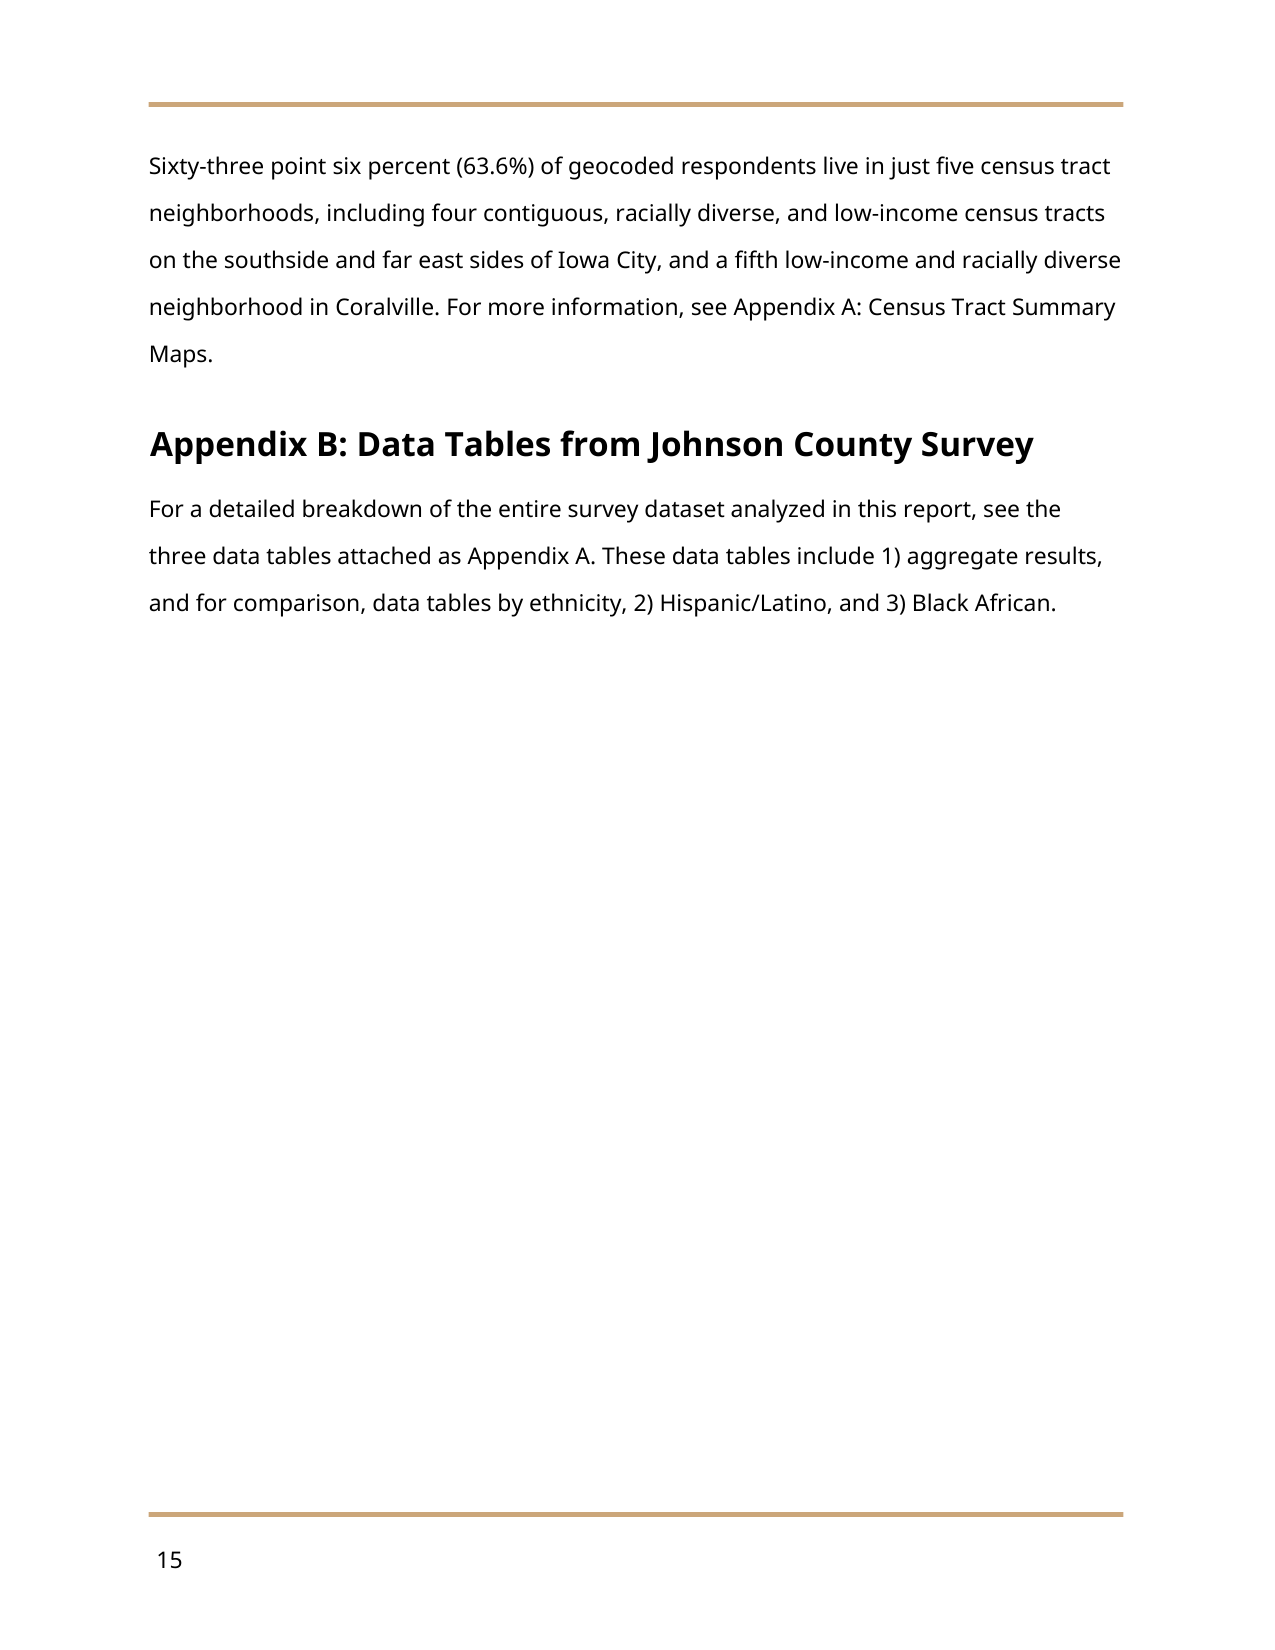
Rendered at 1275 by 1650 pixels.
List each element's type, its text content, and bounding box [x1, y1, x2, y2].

text Sixty-three point six percent (63.6%) of geocoded respondents live in just five census tract neighborhoods, including four contiguous, racially diverse, and low-income census tracts on the southside and far east sides of Iowa City, and a fifth low-income and racially diverse neighborhood in Coralville. For more information, see Appendix A: Census Tract Summary Maps. [148, 150, 1125, 369]
picture [148, 1512, 1124, 1517]
text Appendix B: Data Tables from Johnson County Survey [150, 420, 1125, 466]
picture [148, 102, 1124, 107]
text For a detailed breakdown of the entire survey dataset analyzed in this report, see the three data tables attached as Appendix A. These data tables include 1) aggregate results, and for comparison, data tables by ethnicity, 2) Hispanic/Latino, and 3) Black African. [148, 493, 1125, 618]
